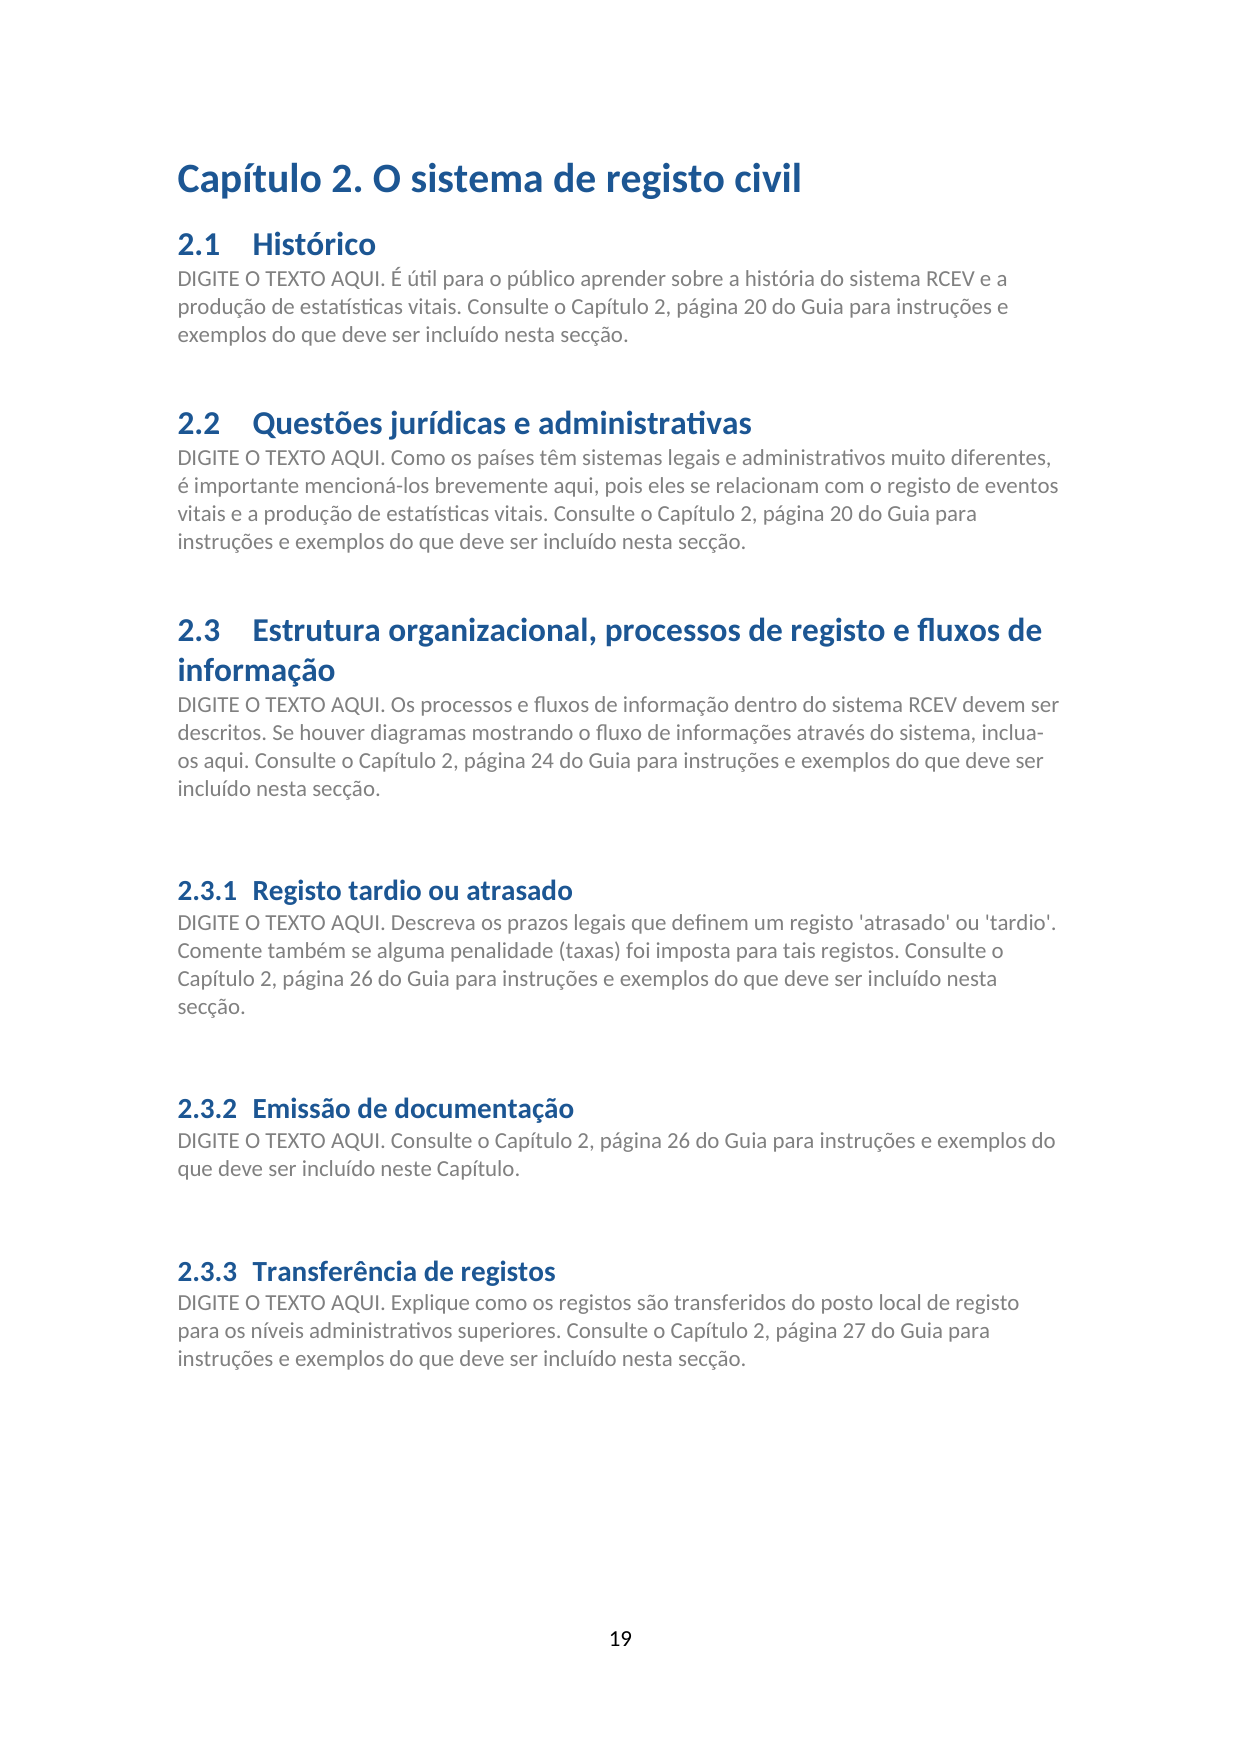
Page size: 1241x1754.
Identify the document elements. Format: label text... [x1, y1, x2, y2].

subtitle 2.2 Questões jurídicas e administrativas [177, 402, 1063, 443]
text DIGITE O TEXTO AQUI. Consulte o Capítulo 2, página 26 do Guia para instruções e exemplos do que deve ser incluído neste Capítulo. [177, 1126, 1063, 1182]
subtitle 2.3.2 Emissão de documentação [177, 1091, 1063, 1126]
text DIGITE O TEXTO AQUI. Descreva os prazos legais que definem um registo 'atrasado' ou 'tardio'. Comente também se alguma penalidade (taxas) foi imposta para tais registos. Consulte o Capítulo 2, página 26 do Guia para instruções e exemplos do que deve ser incluído nesta secção. [177, 908, 1063, 1020]
text DIGITE O TEXTO AQUI. É útil para o público aprender sobre a história do sistema RCEV e a produção de estatísticas vitais. Consulte o Capítulo 2, página 20 do Guia para instruções e exemplos do que deve ser incluído nesta secção. [177, 264, 1063, 348]
subtitle 2.3 Estrutura organizacional, processos de registo e fluxos de informação [177, 608, 1063, 690]
subtitle Capítulo 2. O sistema de registo civil [177, 152, 1063, 203]
text DIGITE O TEXTO AQUI. Os processos e fluxos de informação dentro do sistema RCEV devem ser descritos. Se houver diagramas mostrando o fluxo de informações através do sistema, inclua-os aqui. Consulte o Capítulo 2, página 24 do Guia para instruções e exemplos do que deve ser incluído nesta secção. [177, 690, 1063, 802]
subtitle 2.3.1 Registo tardio ou atrasado [177, 872, 1063, 908]
text DIGITE O TEXTO AQUI. Explique como os registos são transferidos do posto local de registo para os níveis administrativos superiores. Consulte o Capítulo 2, página 27 do Guia para instruções e exemplos do que deve ser incluído nesta secção. [177, 1288, 1063, 1372]
subtitle 2.3.3 Transferência de registos [177, 1253, 1063, 1288]
text DIGITE O TEXTO AQUI. Como os países têm sistemas legais e administrativos muito diferentes, é importante mencioná-los brevemente aqui, pois eles se relacionam com o registo de eventos vitais e a produção de estatísticas vitais. Consulte o Capítulo 2, página 20 do Guia para instruções e exemplos do que deve ser incluído nesta secção. [177, 443, 1063, 555]
subtitle 2.1 Histórico [177, 223, 1063, 264]
